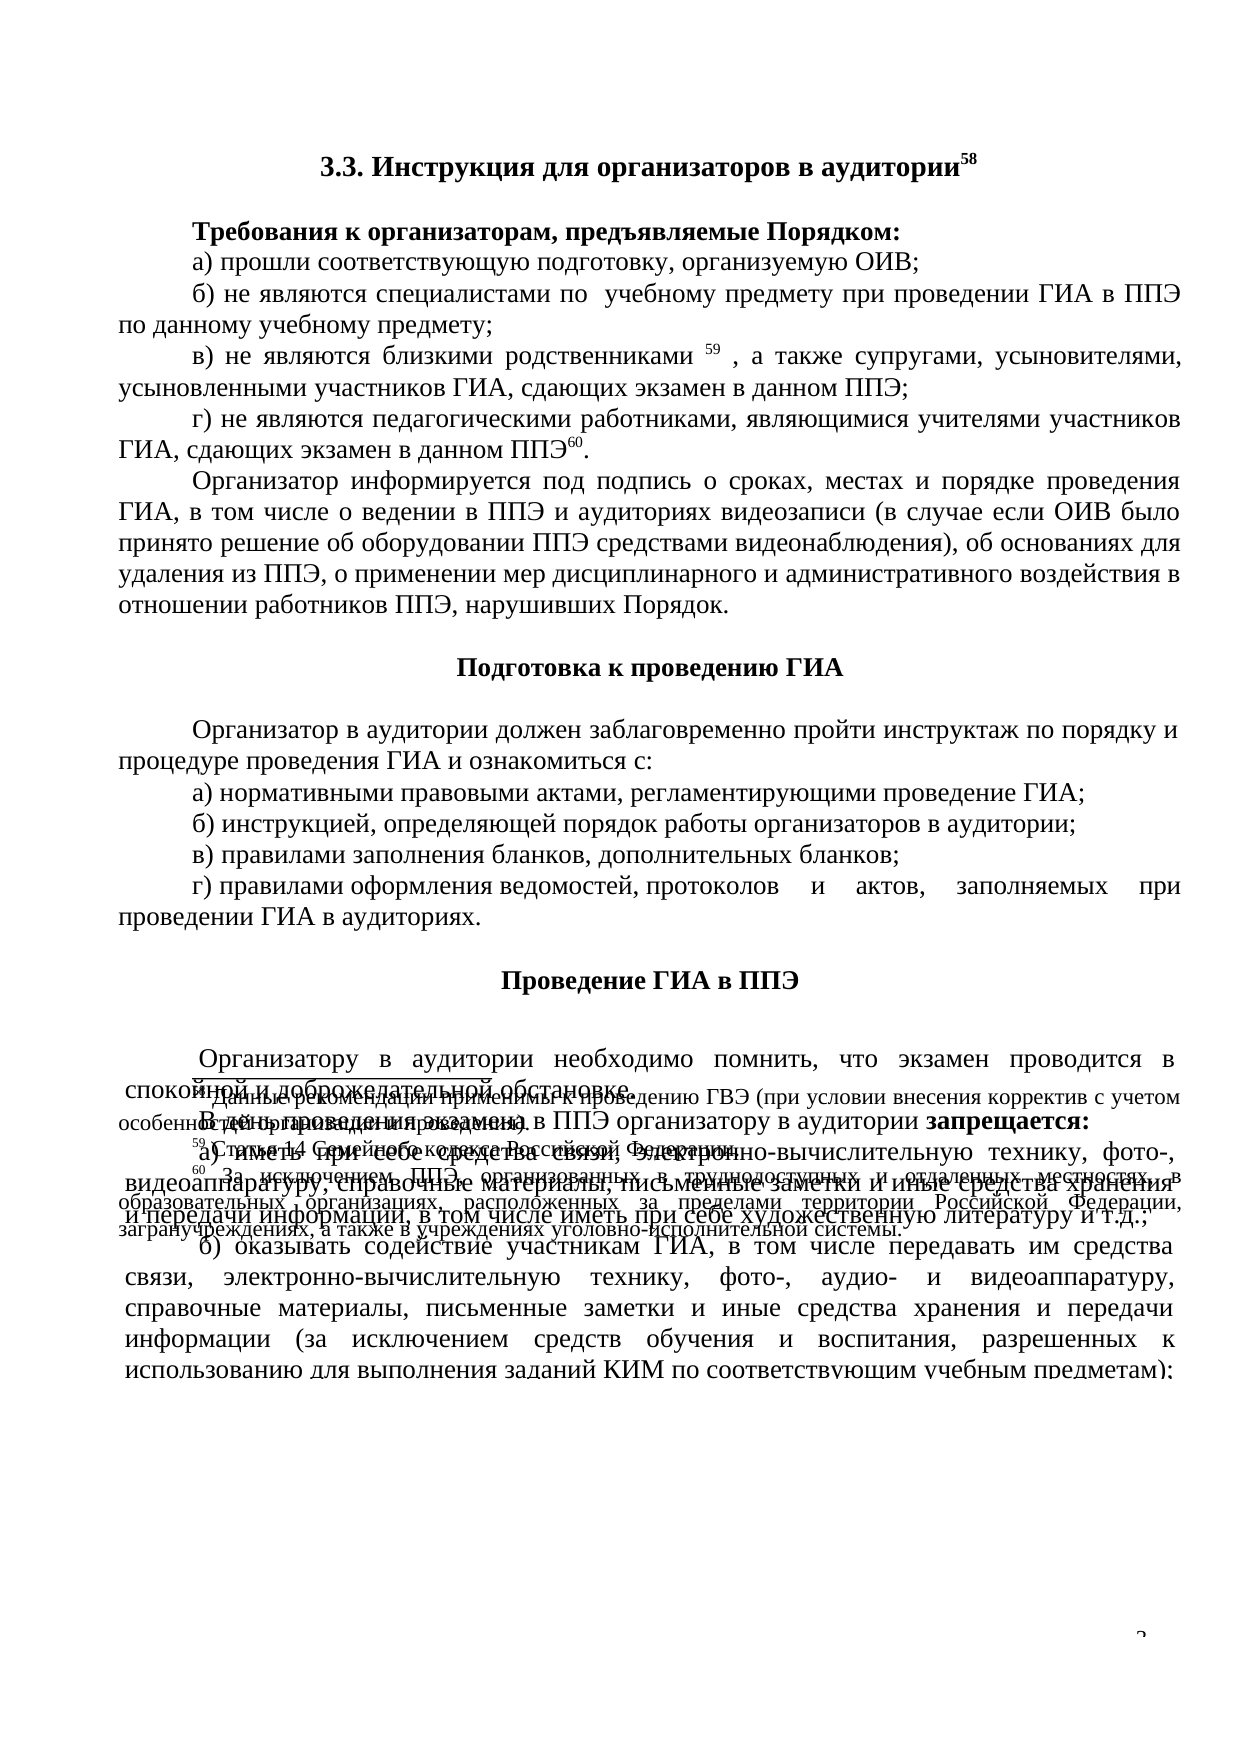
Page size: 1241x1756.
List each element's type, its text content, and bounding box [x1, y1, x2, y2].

text а) нормативными правовыми актами, регламентирующими проведение ГИА; б) инструкцией, определяющей порядок работы организаторов в аудитории; в) правилами заполнения бланков, дополнительных бланков; [192, 776, 1089, 869]
text Организатор информируется под подпись о сроках, местах и порядке проведения ГИА, в том числе о ведении в ППЭ и аудиториях видеозаписи (в случае если ОИВ было принято решение об оборудовании ППЭ средствами видеонаблюдения), об основаниях для удаления из ППЭ, о применении мер дисциплинарного и административного воздействия в отношении работников ППЭ, нарушивших Порядок. [118, 464, 1182, 620]
subtitle Инструкция для организаторов в аудитории58 [320, 149, 1223, 182]
text 60 За исключением ППЭ, организованных в труднодоступных и отдаленных местностях, в образовательных организациях, расположенных за пределами территории Российской Федерации, загранучреждениях, а также в учреждениях уголовно-исполнительной системы. [118, 1162, 1182, 1241]
text в) не являются близкими родственниками 59 , а также супругами, усыновителями, усыновленными участников ГИА, сдающих экзамен в данном ППЭ; [118, 339, 1182, 402]
text г) не являются педагогическими работниками, являющимися учителями участников ГИА, сдающих экзамен в данном ППЭ60. [118, 402, 1182, 464]
subtitle Подготовка к проведению ГИА [144, 652, 1156, 683]
subtitle Требования к организаторам, предъявляемые Порядком: [192, 215, 1223, 246]
text а) прошли соответствующую подготовку, организуемую ОИВ; [192, 246, 1223, 277]
subtitle Проведение ГИА в ППЭ [144, 964, 1156, 995]
text г) правилами оформления ведомостей, протоколов и актов, заполняемых при проведении ГИА в аудиториях. [118, 869, 1182, 931]
text б) не являются специалистами по учебному предмету при проведении ГИА в ППЭ по данному учебному предмету; [118, 277, 1182, 339]
text 58 Данные рекомендации применимы к проведению ГВЭ (при условии внесения корректив с учетом особенностей организации и проведения). [118, 1083, 1182, 1136]
text Организатор в аудитории должен заблаговременно пройти инструктаж по порядку и процедуре проведения ГИА и ознакомиться с: [118, 713, 1184, 776]
text 59 Статья 14 Семейного кодекса Российской Федерации. [192, 1136, 1223, 1162]
